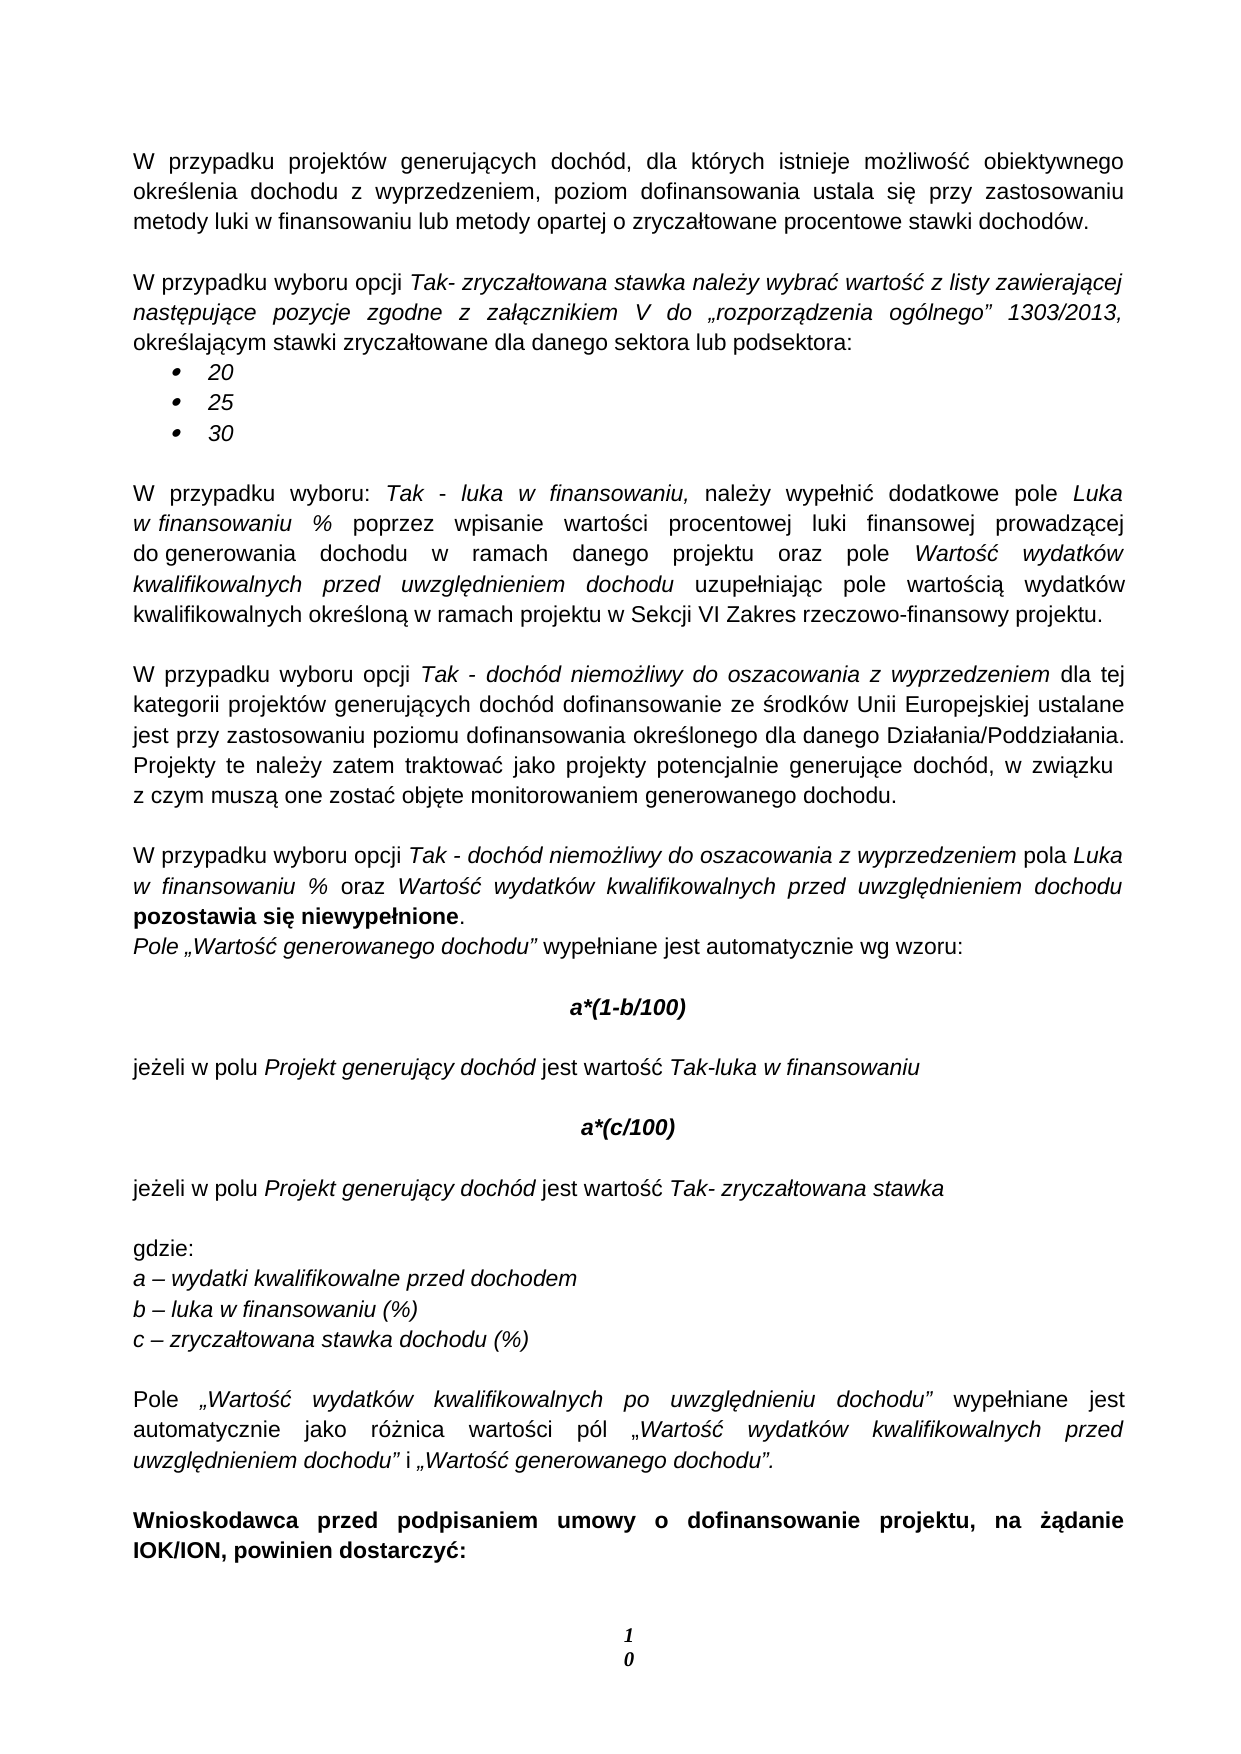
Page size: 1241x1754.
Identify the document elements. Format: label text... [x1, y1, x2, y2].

text W przypadku wyboru opcji Tak- zryczałtowana stawka należy wybrać wartość z listy zawierającej następujące pozycje zgodne z załącznikiem V do „rozporządzenia ogólnego” 1303/2013, określającym stawki zryczałtowane dla danego sektora lub podsektora: [133, 268, 1125, 355]
subtitle Pole „Wartość generowanego dochodu” wypełniane jest automatycznie wg wzoru: [133, 933, 1125, 959]
list 30 [170, 419, 1125, 446]
text Pole „Wartość wydatków kwalifikowalnych po uwzględnieniu dochodu” wypełniane jest automatycznie jako różnica wartości pól „Wartość wydatków kwalifikowalnych przed uwzględnieniem dochodu” i „Wartość generowanego dochodu”. [133, 1386, 1125, 1473]
subtitle b – luka w finansowaniu (%) [133, 1296, 1125, 1322]
subtitle c – zryczałtowana stawka dochodu (%) [133, 1326, 1125, 1352]
subtitle W przypadku projektów generujących dochód, dla których istnieje możliwość obiektywnego określenia dochodu z wyprzedzeniem, poziom dofinansowania ustala się przy zastosowaniu metody luki w finansowaniu lub metody opartej o zryczałtowane procentowe stawki dochodów. [133, 148, 1125, 234]
subtitle a*(1-b/100) [133, 993, 1125, 1020]
subtitle jeżeli w polu Projekt generujący dochód jest wartość Tak-luka w finansowaniu [133, 1054, 1125, 1080]
subtitle W przypadku wyboru: Tak - luka w finansowaniu, należy wypełnić dodatkowe pole Luka w finansowaniu % poprzez wpisanie wartości procentowej luki finansowej prowadzącej do generowania dochodu w ramach danego projektu oraz pole Wartość wydatków kwalifikowalnych przed uwzględnieniem dochodu uzupełniając pole wartością wydatków kwalifikowalnych określoną w ramach projektu w Sekcji VI Zakres rzeczowo-finansowy projektu. [133, 480, 1125, 627]
subtitle a – wydatki kwalifikowalne przed dochodem [133, 1265, 1125, 1292]
subtitle W przypadku wyboru opcji Tak - dochód niemożliwy do oszacowania z wyprzedzeniem pola Luka w finansowaniu % oraz Wartość wydatków kwalifikowalnych przed uwzględnieniem dochodu pozostawia się niewypełnione. [133, 842, 1125, 929]
subtitle a*(c/100) [133, 1114, 1125, 1141]
subtitle gdzie: [133, 1235, 1125, 1261]
text Wnioskodawca przed podpisaniem umowy o dofinansowanie projektu, na żądanie IOK/ION, powinien dostarczyć: [133, 1507, 1125, 1563]
list 25 [170, 389, 1125, 416]
list 20 [170, 359, 1125, 385]
subtitle W przypadku wyboru opcji Tak - dochód niemożliwy do oszacowania z wyprzedzeniem dla tej kategorii projektów generujących dochód dofinansowanie ze środków Unii Europejskiej ustalane jest przy zastosowaniu poziomu dofinansowania określonego dla danego Działania/Poddziałania. Projekty te należy zatem traktować jako projekty potencjalnie generujące dochód, w związku z czym muszą one zostać objęte monitorowaniem generowanego dochodu. [133, 661, 1125, 808]
subtitle jeżeli w polu Projekt generujący dochód jest wartość Tak- zryczałtowana stawka [133, 1175, 1125, 1201]
